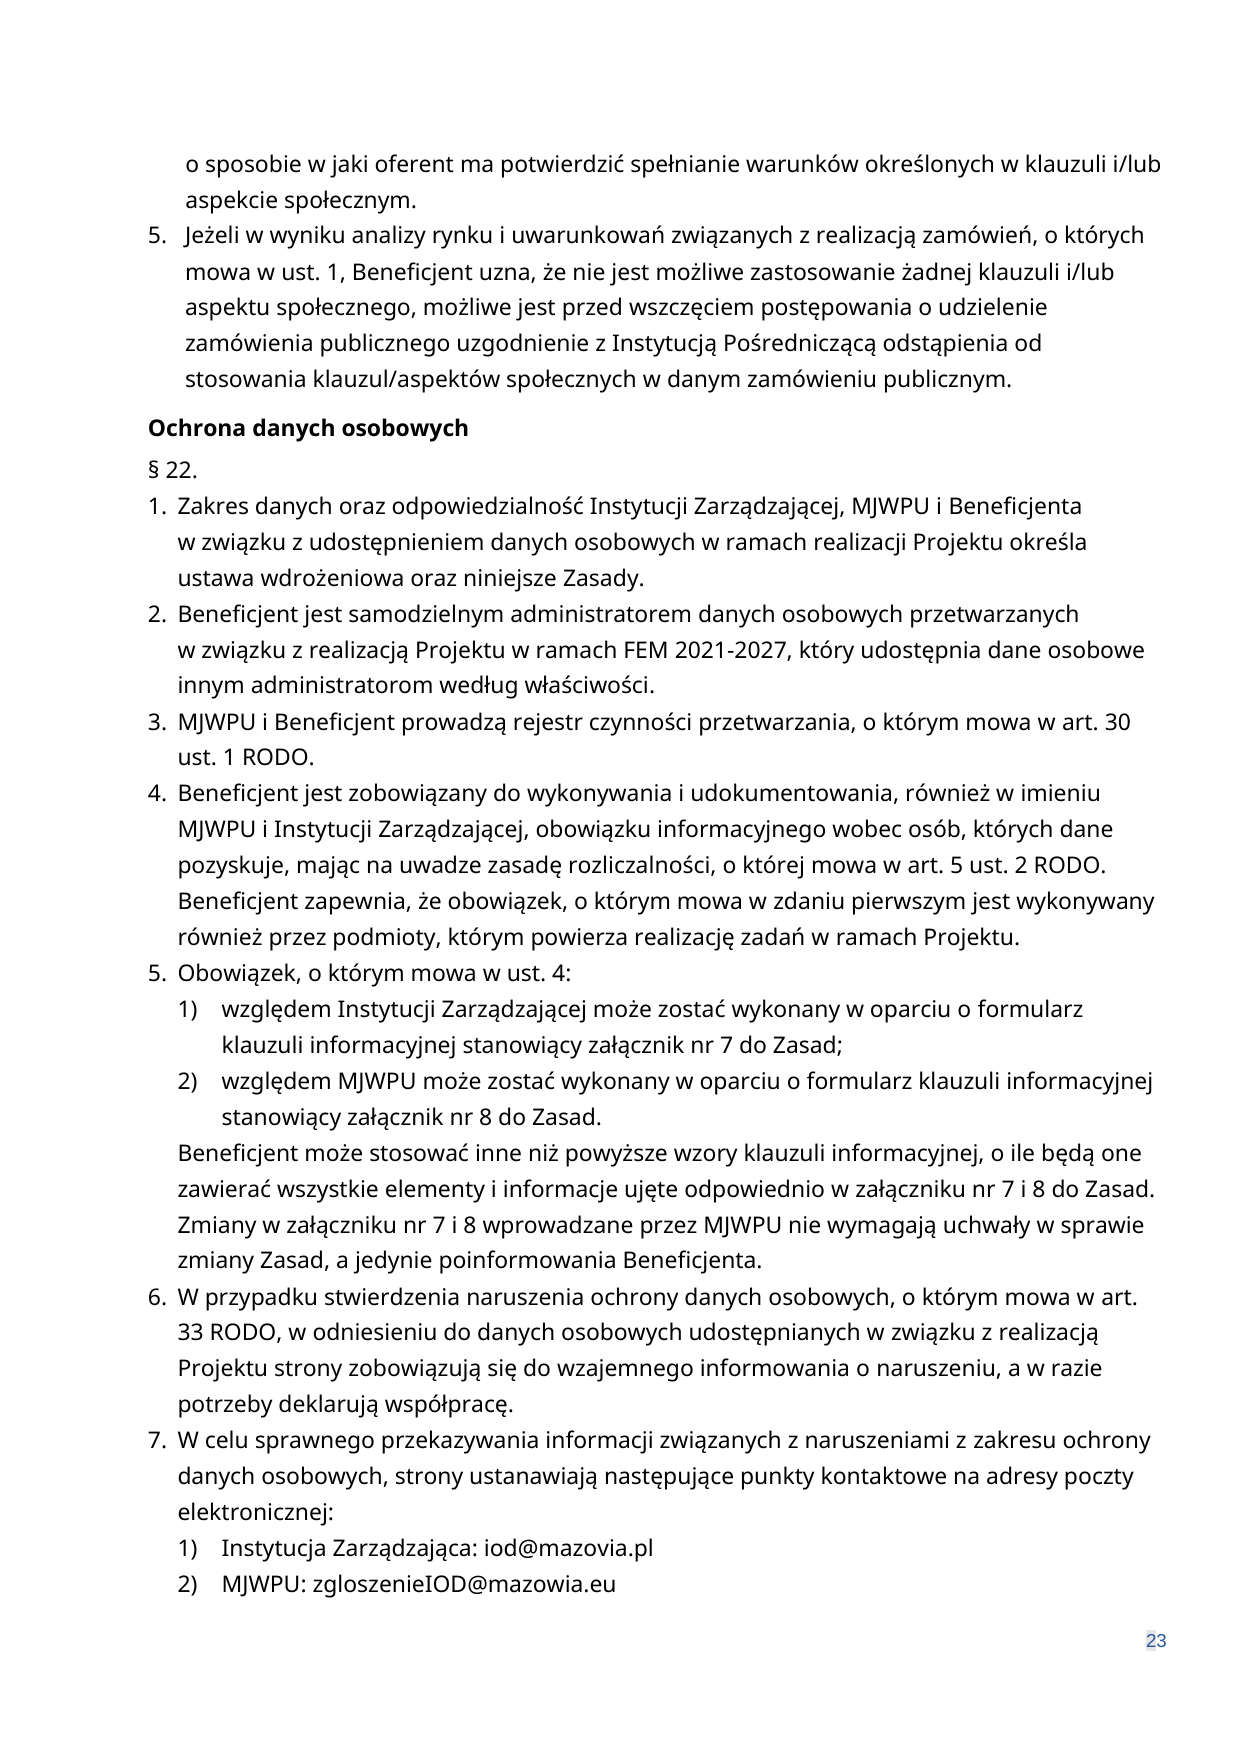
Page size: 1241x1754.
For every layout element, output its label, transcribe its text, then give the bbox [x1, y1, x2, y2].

list Zakres danych oraz odpowiedzialność Instytucji Zarządzającej, MJWPU i Beneficjenta w związku z udostępnieniem danych osobowych w ramach realizacji Projektu określa ustawa wdrożeniowa oraz niniejsze Zasady. [148, 490, 1167, 593]
list MJWPU: zgloszenieIOD@mazowia.eu [177, 1568, 1167, 1599]
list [148, 148, 1167, 215]
list względem MJWPU może zostać wykonany w oparciu o formularz klauzuli informacyjnej stanowiący załącznik nr 8 do Zasad. [177, 1065, 1167, 1132]
list Jeżeli w wyniku analizy rynku i uwarunkowań związanych z realizacją zamówień, o których mowa w ust. 1, Beneficjent uzna, że nie jest możliwe zastosowanie żadnej klauzuli i/lub aspektu społecznego, możliwe jest przed wszczęciem postępowania o udzielenie zamówienia publicznego uzgodnienie z Instytucją Pośredniczącą odstąpienia od stosowania klauzul/aspektów społecznych w danym zamówieniu publicznym. [148, 219, 1167, 394]
list W przypadku stwierdzenia naruszenia ochrony danych osobowych, o którym mowa w art. 33 RODO, w odniesieniu do danych osobowych udostępnianych w związku z realizacją Projektu strony zobowiązują się do wzajemnego informowania o naruszeniu, a w razie potrzeby deklarują współpracę. [148, 1280, 1167, 1419]
subtitle Ochrona danych osobowych [148, 412, 1167, 443]
list względem Instytucji Zarządzającej może zostać wykonany w oparciu o formularz klauzuli informacyjnej stanowiący załącznik nr 7 do Zasad; [177, 993, 1167, 1060]
list Beneficjent jest samodzielnym administratorem danych osobowych przetwarzanych w związku z realizacją Projektu w ramach FEM 2021-2027, który udostępnia dane osobowe innym administratorom według właściwości. [148, 598, 1167, 701]
list Instytucja Zarządzająca: iod@mazovia.pl [177, 1532, 1167, 1563]
text Beneficjent może stosować inne niż powyższe wzory klauzuli informacyjnej, o ile będą one zawierać wszystkie elementy i informacje ujęte odpowiednio w załączniku nr 7 i 8 do Zasad. Zmiany w załączniku nr 7 i 8 wprowadzane przez MJWPU nie wymagają uchwały w sprawie zmiany Zasad, a jedynie poinformowania Beneficjenta. [177, 1137, 1167, 1276]
list Obowiązek, o którym mowa w ust. 4: [148, 957, 1167, 988]
list Beneficjent jest zobowiązany do wykonywania i udokumentowania, również w imieniu MJWPU i Instytucji Zarządzającej, obowiązku informacyjnego wobec osób, których dane pozyskuje, mając na uwadze zasadę rozliczalności, o której mowa w art. 5 ust. 2 RODO. Beneficjent zapewnia, że obowiązek, o którym mowa w zdaniu pierwszym jest wykonywany również przez podmioty, którym powierza realizację zadań w ramach Projektu. [148, 777, 1167, 952]
list MJWPU i Beneficjent prowadzą rejestr czynności przetwarzania, o którym mowa w art. 30 ust. 1 RODO. [148, 705, 1167, 773]
subtitle § 22. [148, 454, 1167, 485]
list W celu sprawnego przekazywania informacji związanych z naruszeniami z zakresu ochrony danych osobowych, strony ustanawiają następujące punkty kontaktowe na adresy poczty elektronicznej: [148, 1424, 1167, 1527]
